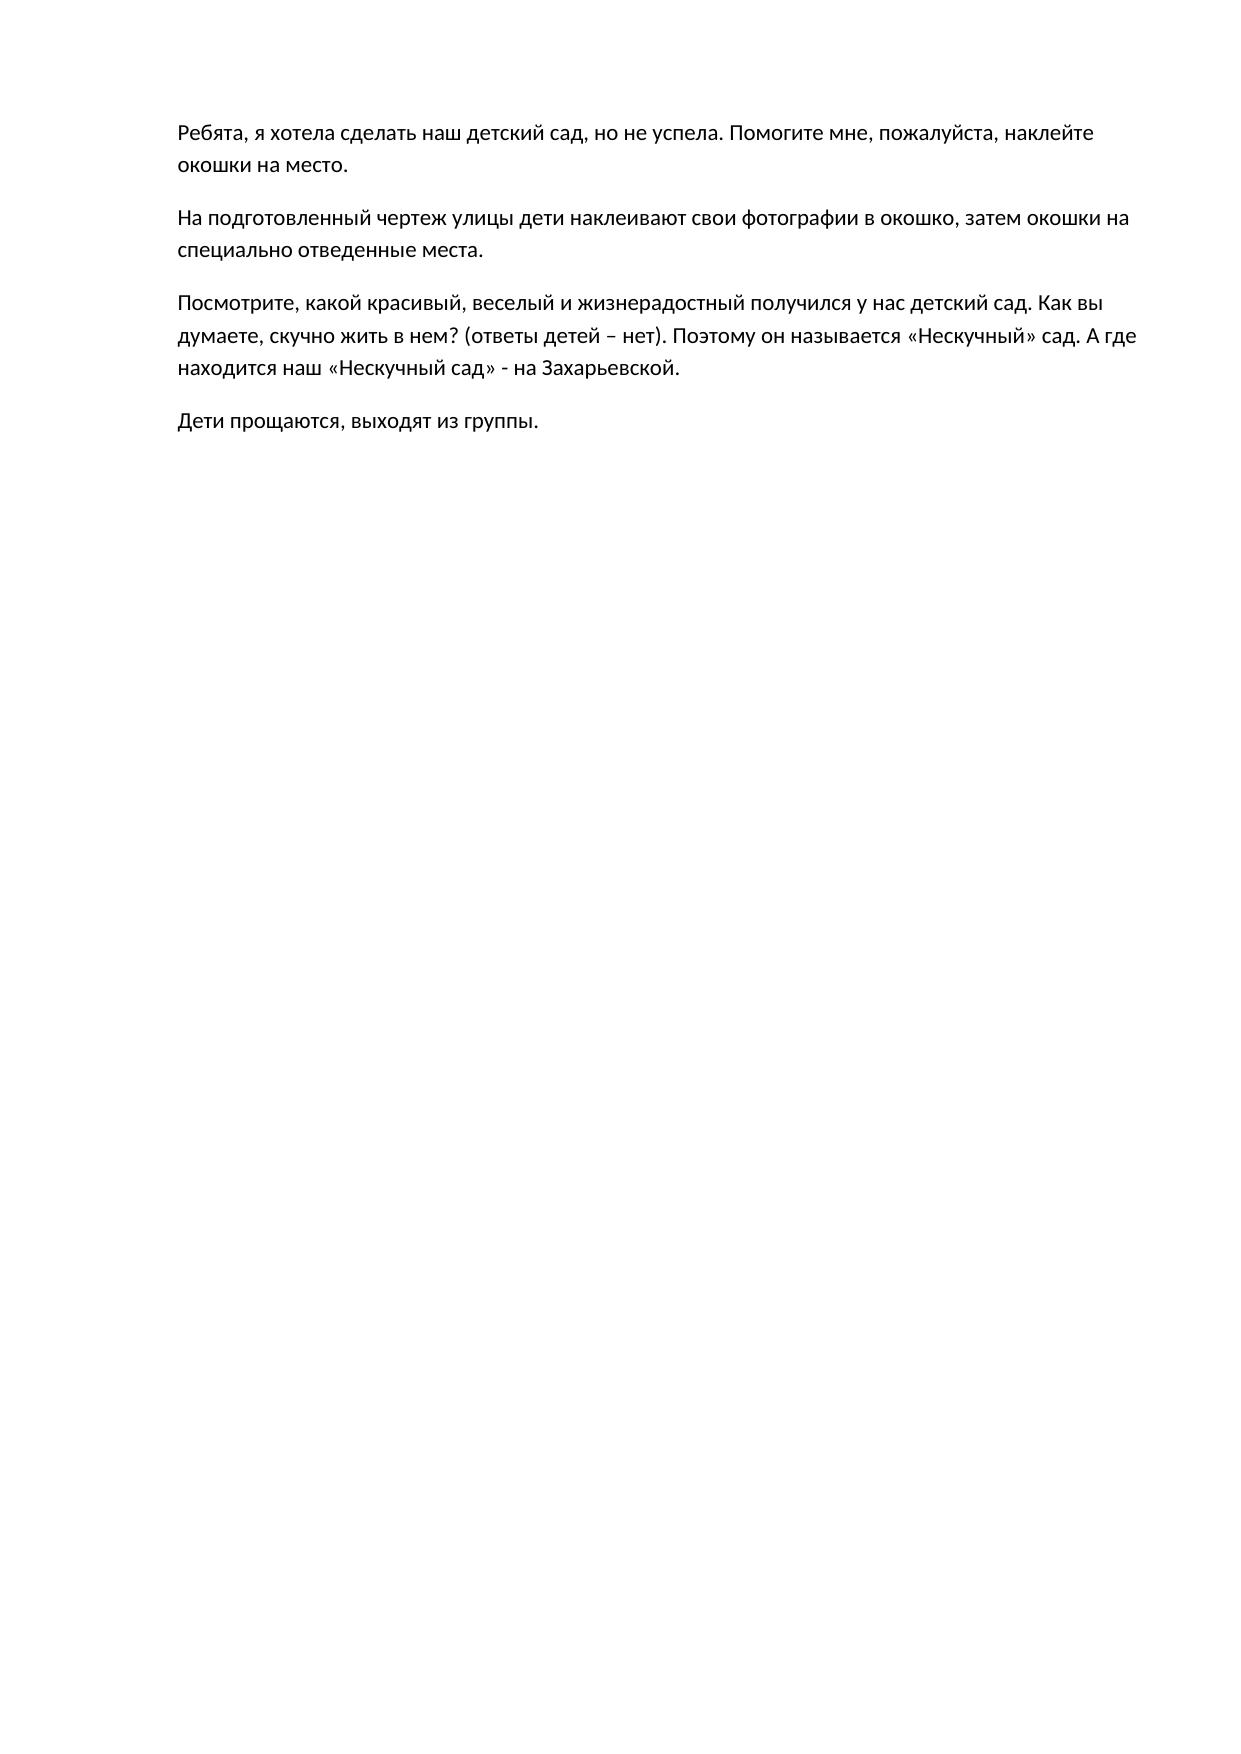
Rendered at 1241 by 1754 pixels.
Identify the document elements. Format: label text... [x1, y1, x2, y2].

text Ребята, я хотела сделать наш детский сад, но не успела. Помогите мне, пожалуйста, наклейте окошки на место. [177, 118, 1152, 178]
text На подготовленный чертеж улицы дети наклеивают свои фотографии в окошко, затем окошки на специально отведенные места. [177, 203, 1152, 263]
text Дети прощаются, выходят из группы. [177, 406, 1152, 434]
text Посмотрите, какой красивый, веселый и жизнерадостный получился у нас детский сад. Как вы думаете, скучно жить в нем? (ответы детей – нет). Поэтому он называется «Нескучный» сад. А где находится наш «Нескучный сад» - на Захарьевской. [177, 288, 1152, 381]
